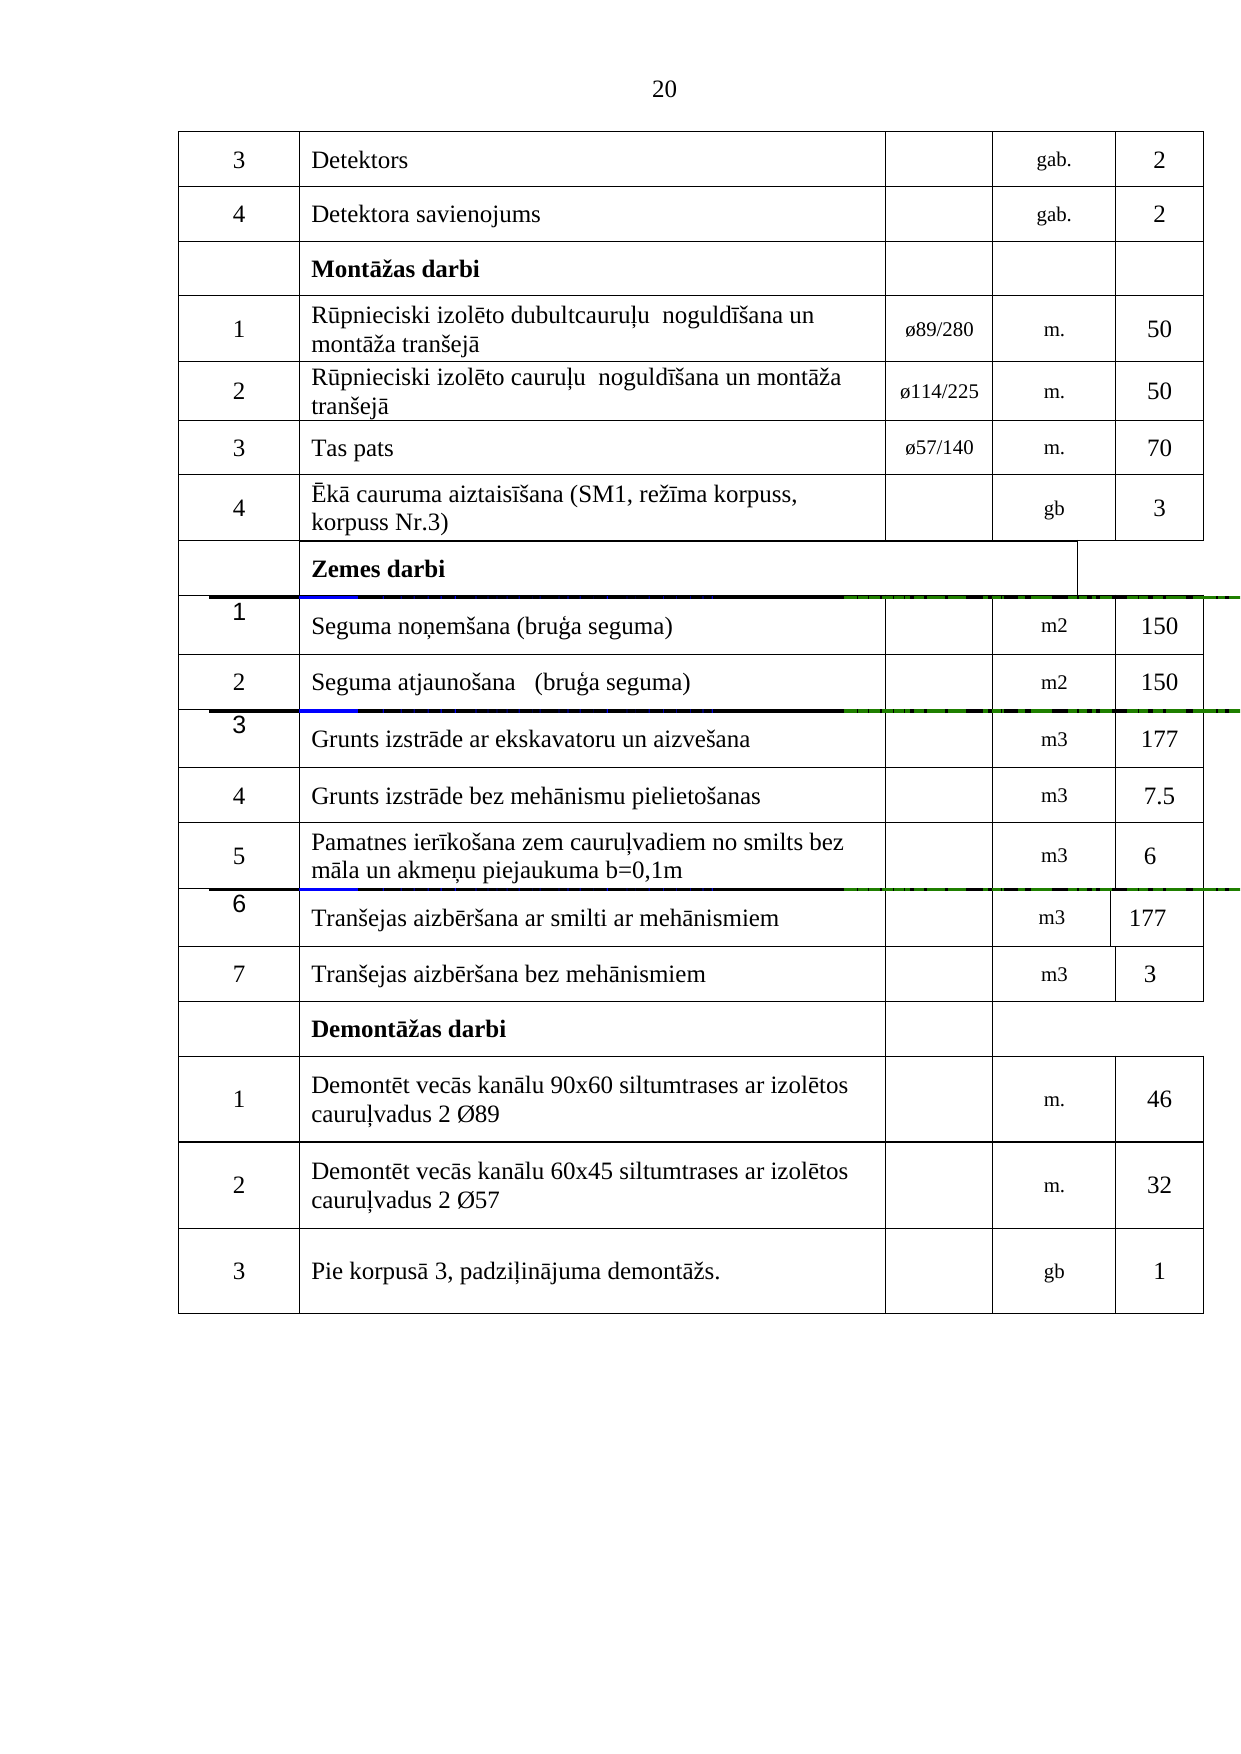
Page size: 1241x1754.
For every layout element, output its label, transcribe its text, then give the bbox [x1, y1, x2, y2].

table_cell [179, 541, 299, 594]
table_cell 3 [1116, 947, 1203, 1001]
table_cell m. [993, 1143, 1115, 1227]
table_cell m. [993, 1057, 1115, 1141]
table_cell gb [993, 1229, 1115, 1313]
table_cell Tranšejas aizbēršana ar smilti ar mehānismiem [300, 891, 885, 946]
table_cell m3 [993, 823, 1115, 888]
table_cell Ēkā cauruma aiztaisīšana (SM1, režīma korpuss, korpuss Nr.3) [300, 475, 885, 540]
table_cell gb [993, 475, 1115, 540]
table_cell m3 [993, 713, 1115, 767]
table_cell Demontāžas darbi [300, 1002, 885, 1056]
table_cell 46 [1116, 1057, 1203, 1141]
table_cell Seguma noņemšana (bruģa seguma) [300, 599, 885, 654]
table_cell 3 [179, 132, 299, 186]
table_cell Rūpnieciski izolēto cauruļu noguldīšana un montāža tranšejā [300, 362, 885, 419]
table_cell 6 [179, 889, 299, 946]
table_cell 2 [1116, 187, 1203, 241]
table_cell gab. [993, 132, 1115, 186]
table_cell Detektora savienojums [300, 187, 885, 241]
table_cell [886, 187, 992, 241]
table_cell 177 [1116, 713, 1203, 767]
table_cell Tranšejas aizbēršana bez mehānismiem [300, 947, 885, 1001]
table_cell 1 [179, 596, 299, 654]
table_cell [179, 242, 299, 295]
table_cell [886, 1143, 992, 1227]
table_cell Pamatnes ierīkošana zem cauruļvadiem no smilts bez māla un akmeņu piejaukuma b=0,1m [300, 823, 885, 888]
table_cell 50 [1116, 362, 1203, 419]
table_cell Demontēt vecās kanālu 60x45 siltumtrases ar izolētos cauruļvadus 2 Ø57 [300, 1143, 885, 1227]
table_cell 2 [179, 655, 299, 709]
table_cell m. [993, 296, 1115, 361]
table_cell [886, 713, 992, 767]
table_cell Tas pats [300, 421, 885, 474]
table_cell Seguma atjaunošana (bruģa seguma) [300, 655, 885, 709]
table_cell m. [993, 362, 1115, 419]
table_cell [886, 1057, 992, 1141]
table_cell 7 [179, 947, 299, 1001]
table_cell 3 [179, 421, 299, 474]
table_cell [886, 768, 992, 822]
table_cell ø89/280 [886, 296, 992, 361]
table_cell 50 [1116, 296, 1203, 361]
table_cell 70 [1116, 421, 1203, 474]
table_cell [993, 242, 1115, 295]
table_cell 3 [1116, 475, 1203, 540]
table_cell [886, 891, 992, 946]
table_cell 5 [179, 823, 299, 888]
table_cell [886, 132, 992, 186]
table_cell 1 [179, 1057, 299, 1141]
table_cell Demontēt vecās kanālu 90x60 siltumtrases ar izolētos cauruļvadus 2 Ø89 [300, 1057, 885, 1141]
table_cell [993, 1002, 1115, 1056]
table_cell Rūpnieciski izolēto dubultcauruļu noguldīšana un montāža tranšejā [300, 296, 885, 361]
table_cell 150 [1116, 599, 1203, 654]
table_cell 7.5 [1116, 768, 1203, 822]
table_cell 2 [179, 362, 299, 419]
table_cell m2 [993, 599, 1115, 654]
table_cell 2 [1116, 132, 1203, 186]
table_cell 3 [179, 710, 299, 767]
table_cell 3 [179, 1229, 299, 1313]
table_cell ø57/140 [886, 421, 992, 474]
table_cell Pie korpusā 3, padziļinājuma demontāžs. [300, 1229, 885, 1313]
table_cell m3 [993, 768, 1115, 822]
table_cell m. [993, 421, 1115, 474]
table_cell gab. [993, 187, 1115, 241]
table_cell [886, 599, 992, 654]
table_cell [1116, 242, 1203, 295]
table_cell [886, 947, 992, 1001]
table_cell 4 [179, 475, 299, 540]
picture [189, 709, 1241, 713]
table_cell [886, 242, 992, 295]
table_cell m3 [993, 947, 1115, 1001]
table_cell 1 [1116, 1229, 1203, 1313]
table_cell [886, 475, 992, 540]
table_cell [886, 823, 992, 888]
table_cell 32 [1116, 1143, 1203, 1227]
table_cell 4 [179, 187, 299, 241]
table_cell Grunts izstrāde ar ekskavatoru un aizvešana [300, 713, 885, 767]
table_cell 177 [1111, 891, 1203, 946]
table_cell Zemes darbi [300, 542, 1077, 594]
table_cell 4 [179, 768, 299, 822]
table_cell 2 [179, 1143, 299, 1227]
table_cell 1 [179, 296, 299, 361]
table_cell ø114/225 [886, 362, 992, 419]
table_cell m2 [993, 655, 1115, 709]
table_cell 6 [1116, 823, 1203, 888]
table_cell Grunts izstrāde bez mehānismu pielietošanas [300, 768, 885, 822]
table_cell 150 [1116, 655, 1203, 709]
table_cell m3 [993, 891, 1110, 946]
table_cell [179, 1002, 299, 1056]
table_cell [886, 1229, 992, 1313]
table_cell [886, 655, 992, 709]
table_cell Montāžas darbi [300, 242, 885, 295]
table_cell [886, 1002, 992, 1056]
table_cell Detektors [300, 132, 885, 186]
table_cell [1115, 1002, 1203, 1056]
